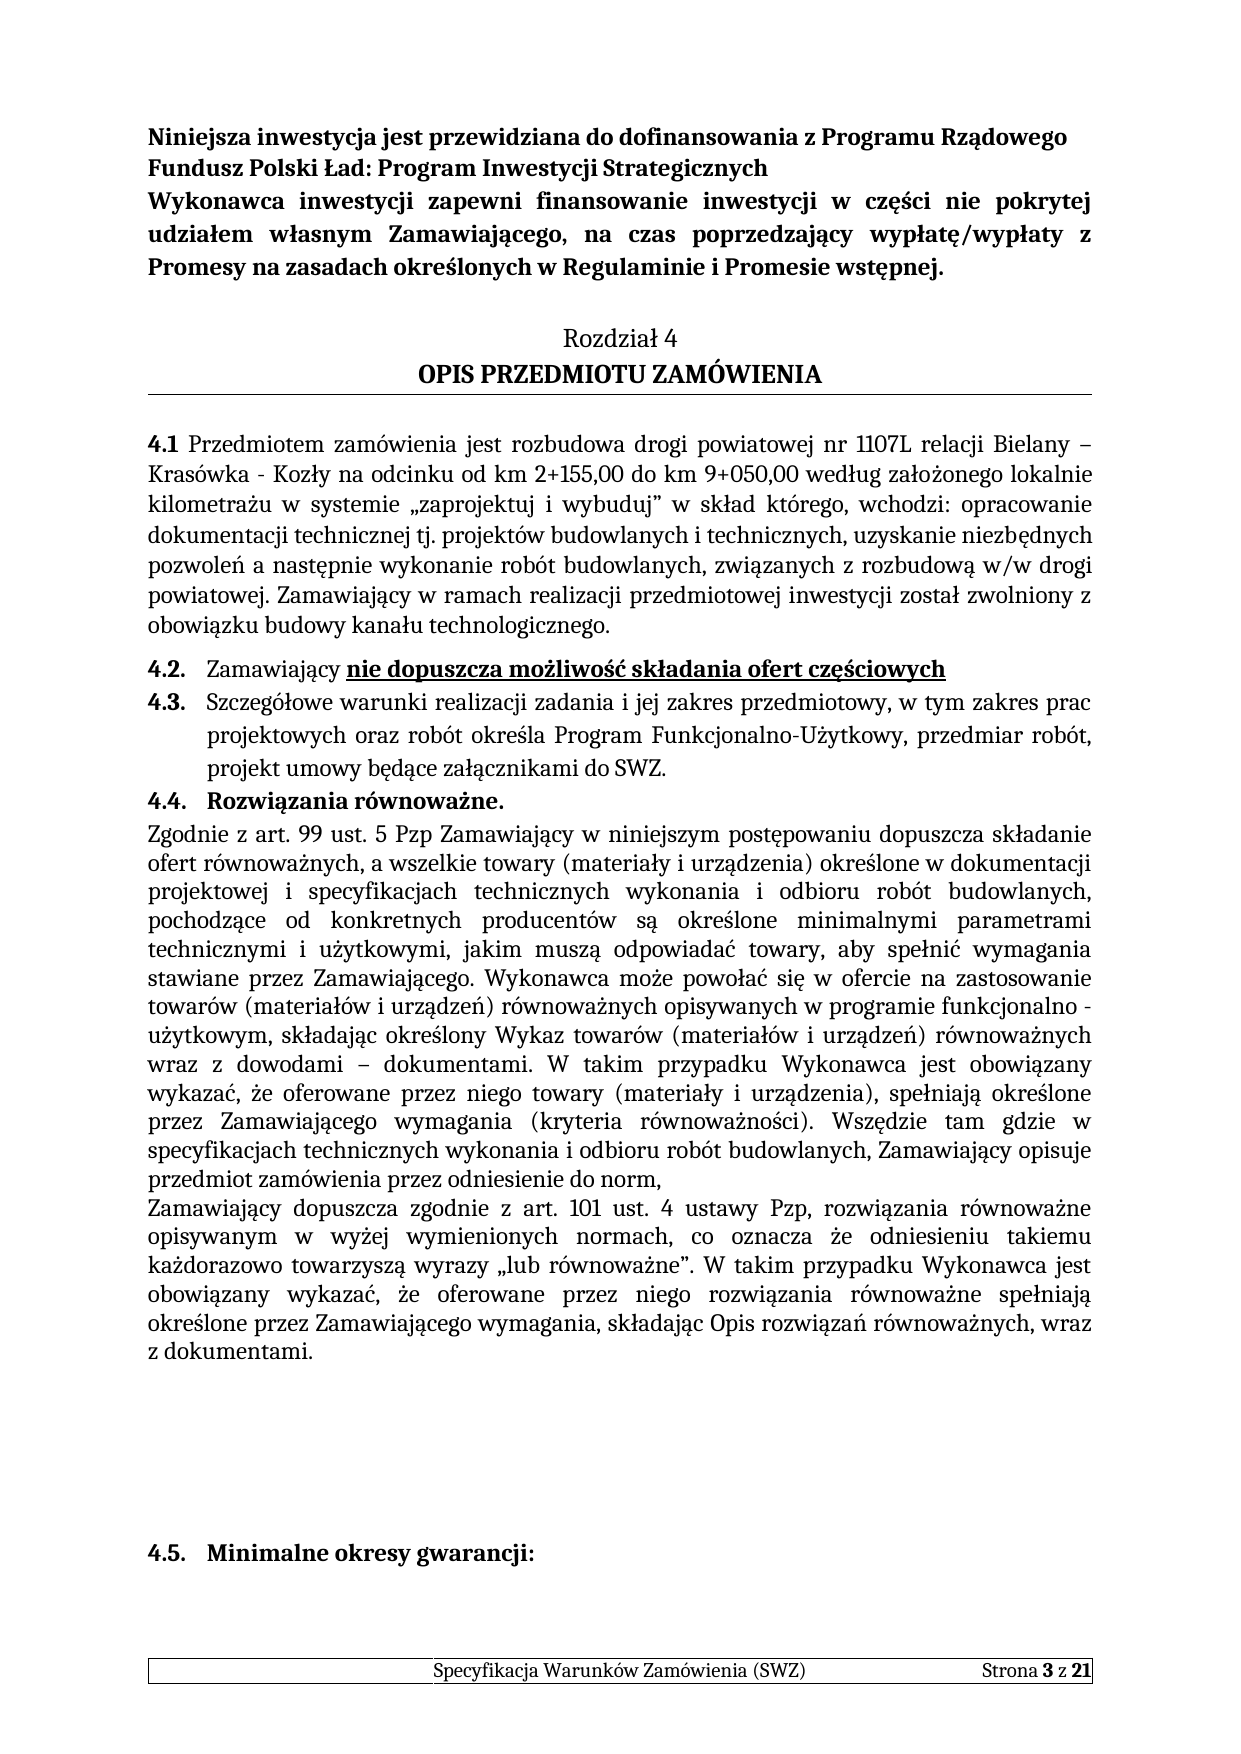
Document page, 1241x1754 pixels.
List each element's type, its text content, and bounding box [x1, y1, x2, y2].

list 4.1 Przedmiotem zamówienia jest rozbudowa drogi powiatowej nr 1107L relacji Bielany – Krasówka - Kozły na odcinku od km 2+155,00 do km 9+050,00 według założonego lokalnie kilometrażu w systemie „zaprojektuj i wybuduj” w skład którego, wchodzi: opracowanie dokumentacji technicznej tj. projektów budowlanych i technicznych, uzyskanie niezbędnych pozwoleń a następnie wykonanie robót budowlanych, związanych z rozbudową w/w drogi powiatowej. Zamawiający w ramach realizacji przedmiotowej inwestycji został zwolniony z obowiązku budowy kanału technologicznego. [148, 430, 1093, 639]
text Niniejsza inwestycja jest przewidziana do dofinansowania z Programu Rządowego [148, 123, 1093, 152]
list Rozwiązania równoważne. [148, 787, 1093, 816]
table_header Rozdział 4 OPIS PRZEDMIOTU ZAMÓWIENIA [148, 290, 1092, 394]
list Fundusz Polski Ład: Program Inwestycji Strategicznych [148, 154, 1093, 182]
list Zamawiający nie dopuszcza możliwość składania ofert częściowych [148, 655, 1093, 683]
text Zgodnie z art. 99 ust. 5 Pzp Zamawiający w niniejszym postępowaniu dopuszcza składanie ofert równoważnych, a wszelkie towary (materiały i urządzenia) określone w dokumentacji projektowej i specyfikacjach technicznych wykonania i odbioru robót budowlanych, pochodzące od konkretnych producentów są określone minimalnymi parametrami technicznymi i użytkowymi, jakim muszą odpowiadać towary, aby spełnić wymagania stawiane przez Zamawiającego. Wykonawca może powołać się w ofercie na zastosowanie towarów (materiałów i urządzeń) równoważnych opisywanych w programie funkcjonalno - użytkowym, składając określony Wykaz towarów (materiałów i urządzeń) równoważnych wraz z dowodami – dokumentami. W takim przypadku Wykonawca jest obowiązany wykazać, że oferowane przez niego towary (materiały i urządzenia), spełniają określone przez Zamawiającego wymagania (kryteria równoważności). Wszędzie tam gdzie w specyfikacjach technicznych wykonania i odbioru robót budowlanych, Zamawiający opisuje przedmiot zamówienia przez odniesienie do norm, [148, 820, 1093, 1193]
text Zamawiający dopuszcza zgodnie z art. 101 ust. 4 ustawy Pzp, rozwiązania równoważne opisywanym w wyżej wymienionych normach, co oznacza że odniesieniu takiemu każdorazowo towarzyszą wyrazy „lub równoważne”. W takim przypadku Wykonawca jest obowiązany wykazać, że oferowane przez niego rozwiązania równoważne spełniają określone przez Zamawiającego wymagania, składając Opis rozwiązań równoważnych, wraz z dokumentami. [148, 1193, 1093, 1366]
list Szczegółowe warunki realizacji zadania i jej zakres przedmiotowy, w tym zakres prac projektowych oraz robót określa Program Funkcjonalno-Użytkowy, przedmiar robót, projekt umowy będące załącznikami do SWZ. [148, 688, 1093, 782]
list Minimalne okresy gwarancji: [148, 1538, 1093, 1567]
list Wykonawca inwestycji zapewni finansowanie inwestycji w części nie pokrytej udziałem własnym Zamawiającego, na czas poprzedzający wypłatę/wypłaty z Promesy na zasadach określonych w Regulaminie i Promesie wstępnej. [148, 248, 1093, 281]
